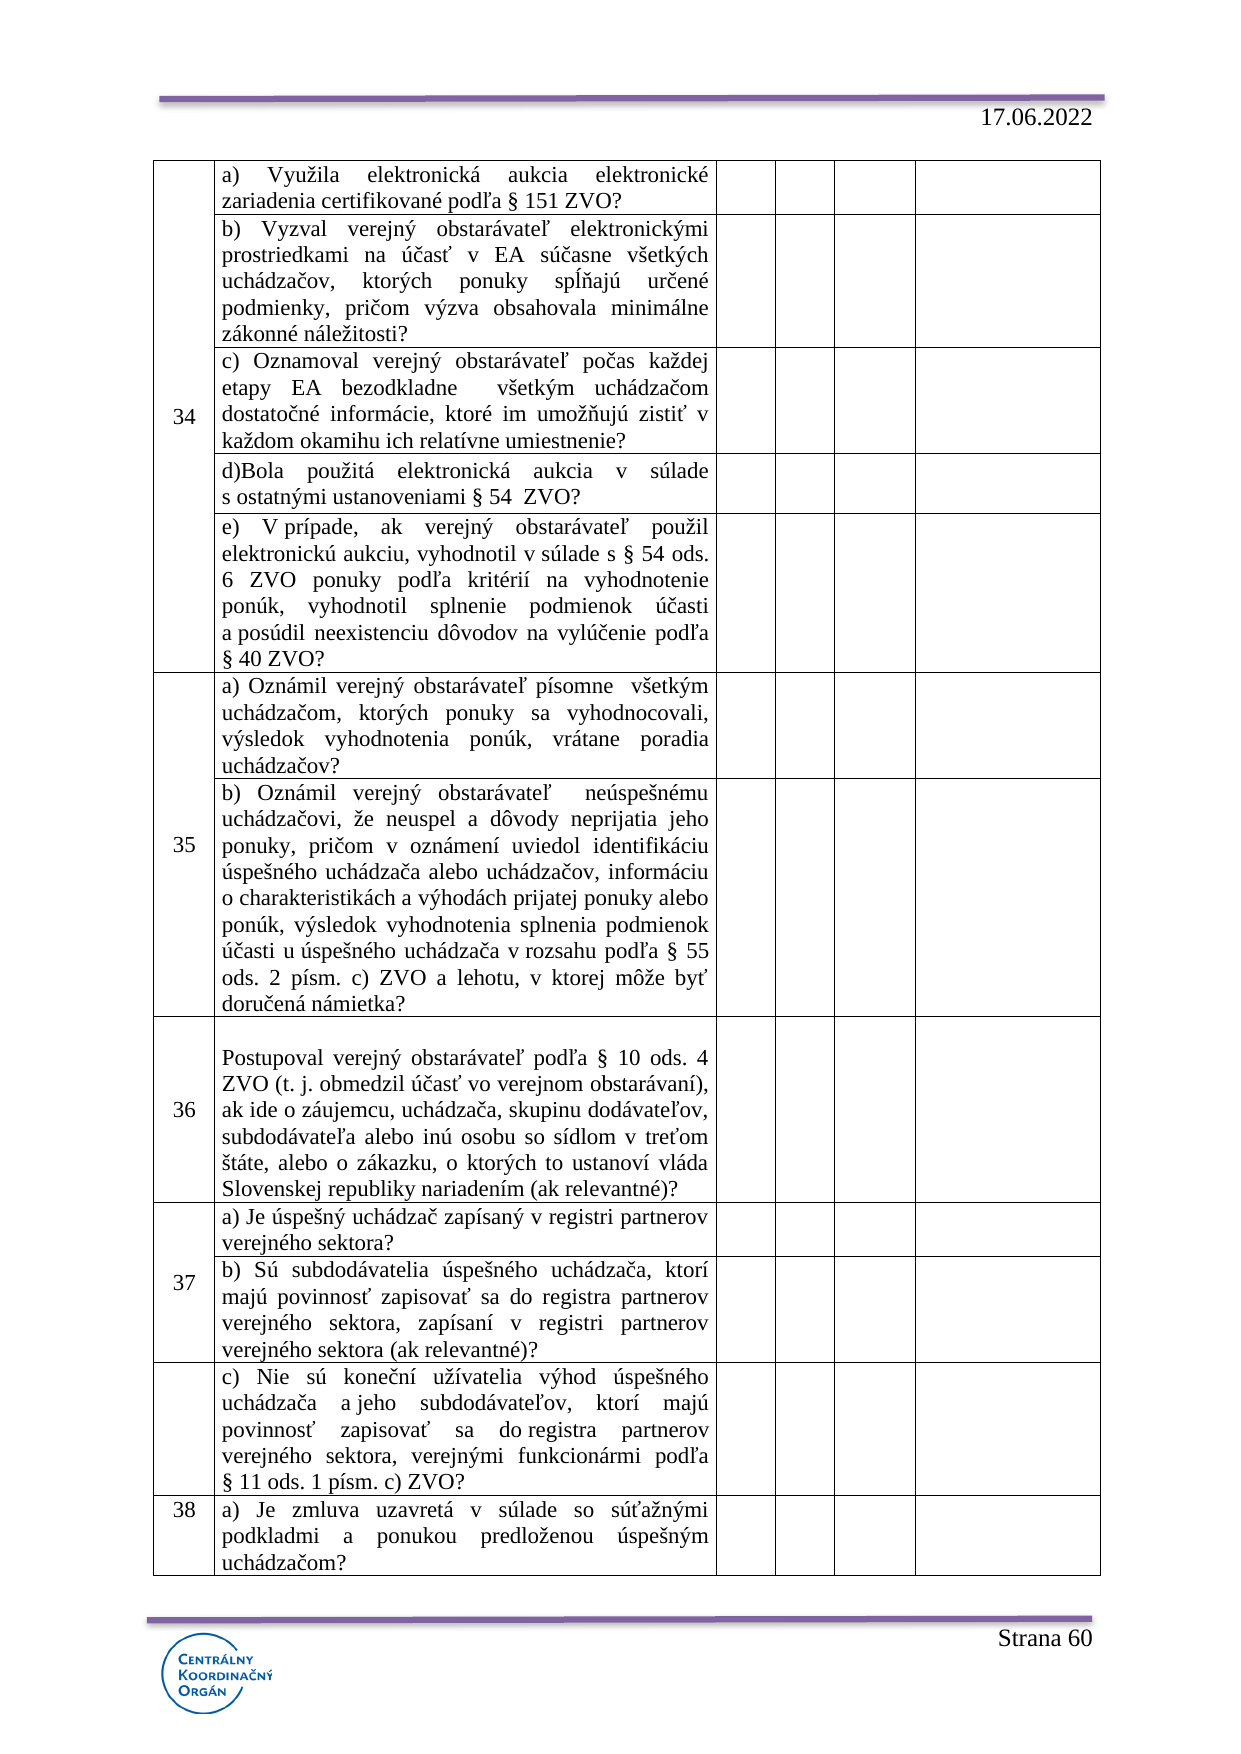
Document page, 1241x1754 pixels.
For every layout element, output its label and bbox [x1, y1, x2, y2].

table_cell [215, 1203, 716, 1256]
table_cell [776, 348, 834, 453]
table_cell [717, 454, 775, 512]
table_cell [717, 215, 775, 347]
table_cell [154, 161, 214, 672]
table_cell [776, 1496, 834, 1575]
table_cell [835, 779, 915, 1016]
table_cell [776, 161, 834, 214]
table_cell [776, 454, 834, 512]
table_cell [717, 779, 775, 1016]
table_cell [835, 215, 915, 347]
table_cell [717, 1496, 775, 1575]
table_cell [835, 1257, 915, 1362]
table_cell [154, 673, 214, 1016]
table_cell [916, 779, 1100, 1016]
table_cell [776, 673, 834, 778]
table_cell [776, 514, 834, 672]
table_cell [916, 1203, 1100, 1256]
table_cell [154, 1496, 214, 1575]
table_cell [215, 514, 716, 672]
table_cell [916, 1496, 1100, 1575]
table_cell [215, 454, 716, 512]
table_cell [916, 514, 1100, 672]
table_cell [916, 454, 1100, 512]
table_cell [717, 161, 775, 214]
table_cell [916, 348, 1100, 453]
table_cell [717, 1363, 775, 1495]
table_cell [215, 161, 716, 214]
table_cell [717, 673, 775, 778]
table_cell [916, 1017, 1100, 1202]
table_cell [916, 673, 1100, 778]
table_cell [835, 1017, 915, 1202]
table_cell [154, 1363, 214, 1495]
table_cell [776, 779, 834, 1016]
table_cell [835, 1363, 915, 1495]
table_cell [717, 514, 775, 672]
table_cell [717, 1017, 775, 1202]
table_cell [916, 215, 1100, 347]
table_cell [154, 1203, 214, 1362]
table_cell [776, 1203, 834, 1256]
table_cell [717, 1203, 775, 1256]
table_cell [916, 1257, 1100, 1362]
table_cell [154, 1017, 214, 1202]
picture [159, 1631, 272, 1713]
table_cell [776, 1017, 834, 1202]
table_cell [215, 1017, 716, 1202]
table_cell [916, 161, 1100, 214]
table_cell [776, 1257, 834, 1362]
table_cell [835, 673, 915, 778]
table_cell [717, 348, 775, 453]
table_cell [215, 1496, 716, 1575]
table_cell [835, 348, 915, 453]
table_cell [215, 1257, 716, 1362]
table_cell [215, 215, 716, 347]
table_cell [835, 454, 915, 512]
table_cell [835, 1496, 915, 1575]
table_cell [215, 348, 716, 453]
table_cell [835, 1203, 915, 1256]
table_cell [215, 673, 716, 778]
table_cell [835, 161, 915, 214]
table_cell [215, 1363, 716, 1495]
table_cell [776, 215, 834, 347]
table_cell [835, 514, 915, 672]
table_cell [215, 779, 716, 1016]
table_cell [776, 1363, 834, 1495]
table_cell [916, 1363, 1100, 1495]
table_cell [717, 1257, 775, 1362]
